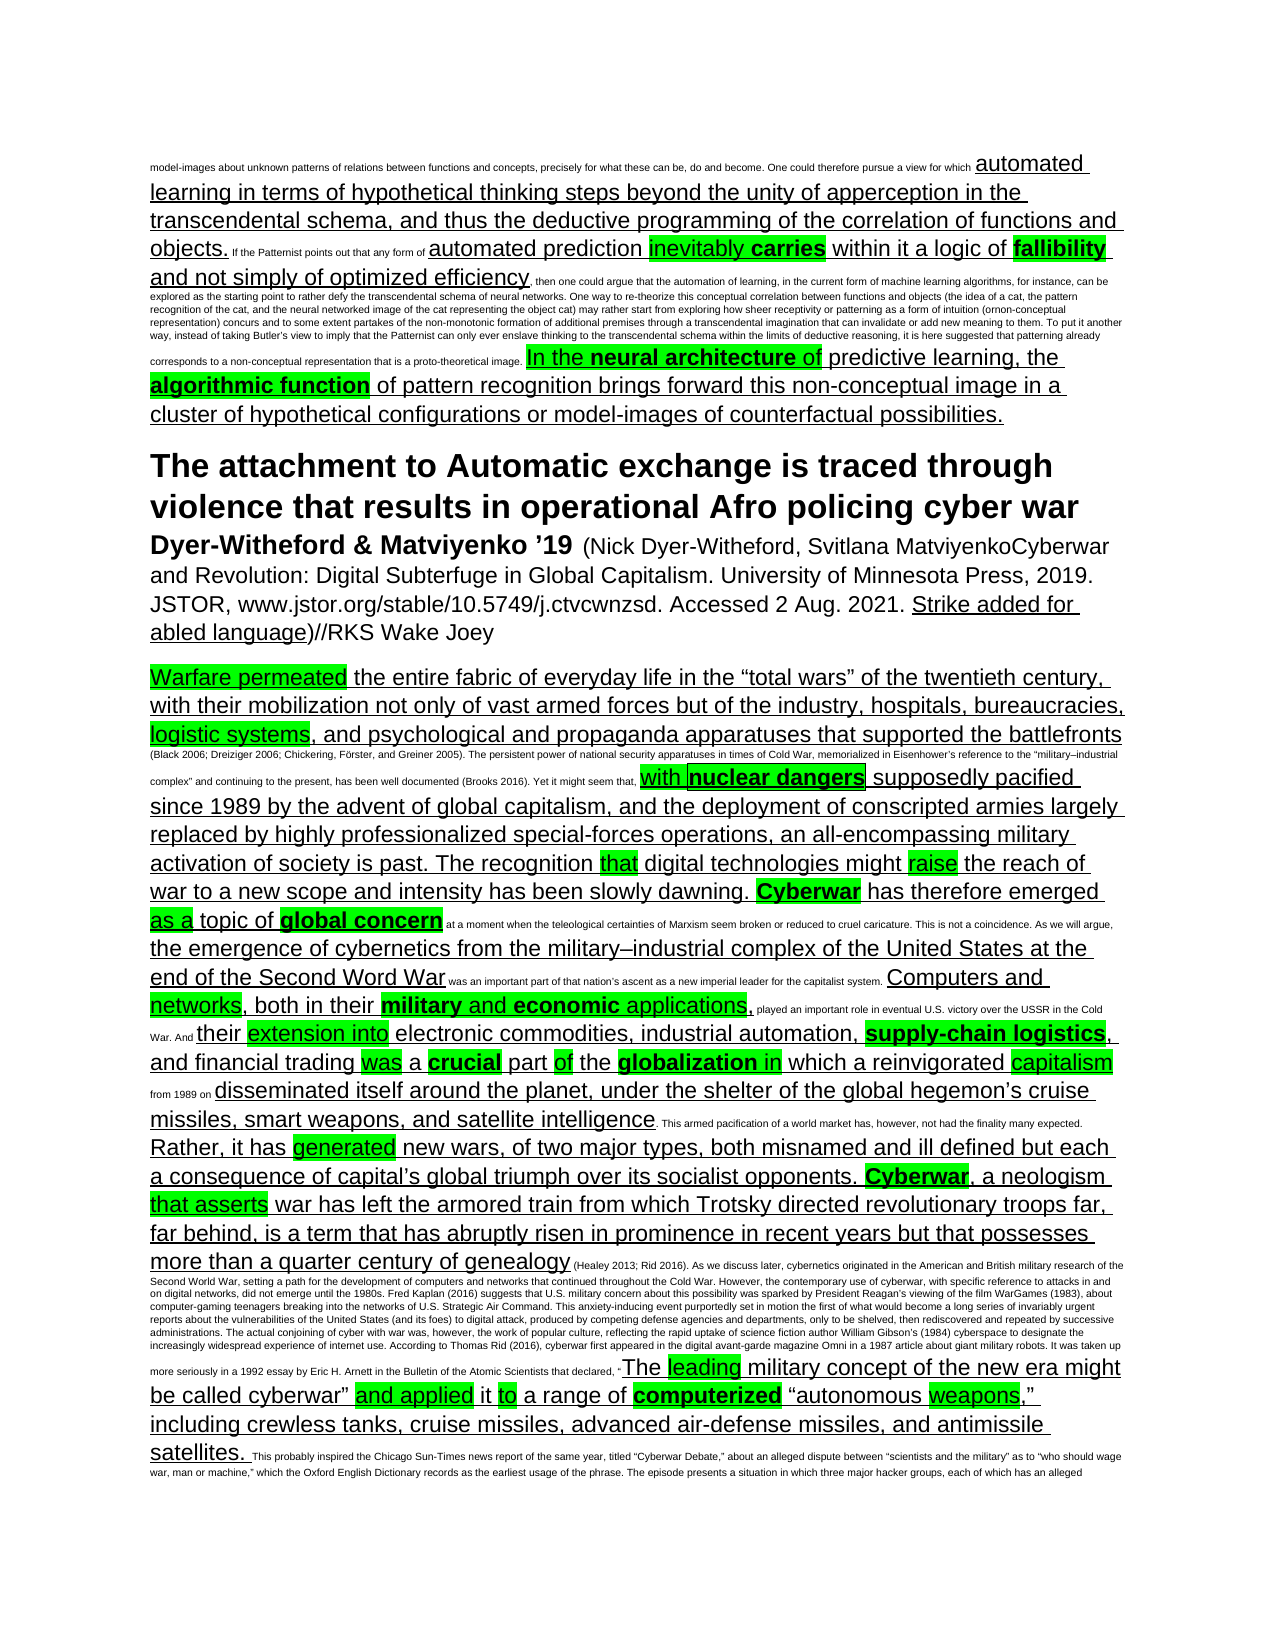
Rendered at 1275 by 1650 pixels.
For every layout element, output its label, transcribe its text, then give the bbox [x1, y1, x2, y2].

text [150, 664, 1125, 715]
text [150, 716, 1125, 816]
text Dyer-Witheford & Matviyenko ’19 (Nick Dyer-Witheford, Svitlana MatviyenkoCyberwar and Revolution: Digital Subterfuge in Global Capitalism. University of Minnesota Press, 2019. JSTOR, www.jstor.org/stable/10.5749/j.ctvcwnzsd. Accessed 2 Aug. 2021. Strike added for abled language)//RKS Wake Joey [150, 529, 1125, 645]
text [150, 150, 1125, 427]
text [150, 817, 1125, 1478]
subtitle The attachment to Automatic exchange is traced through violence that results in operational Afro policing cyber war [150, 446, 1125, 526]
